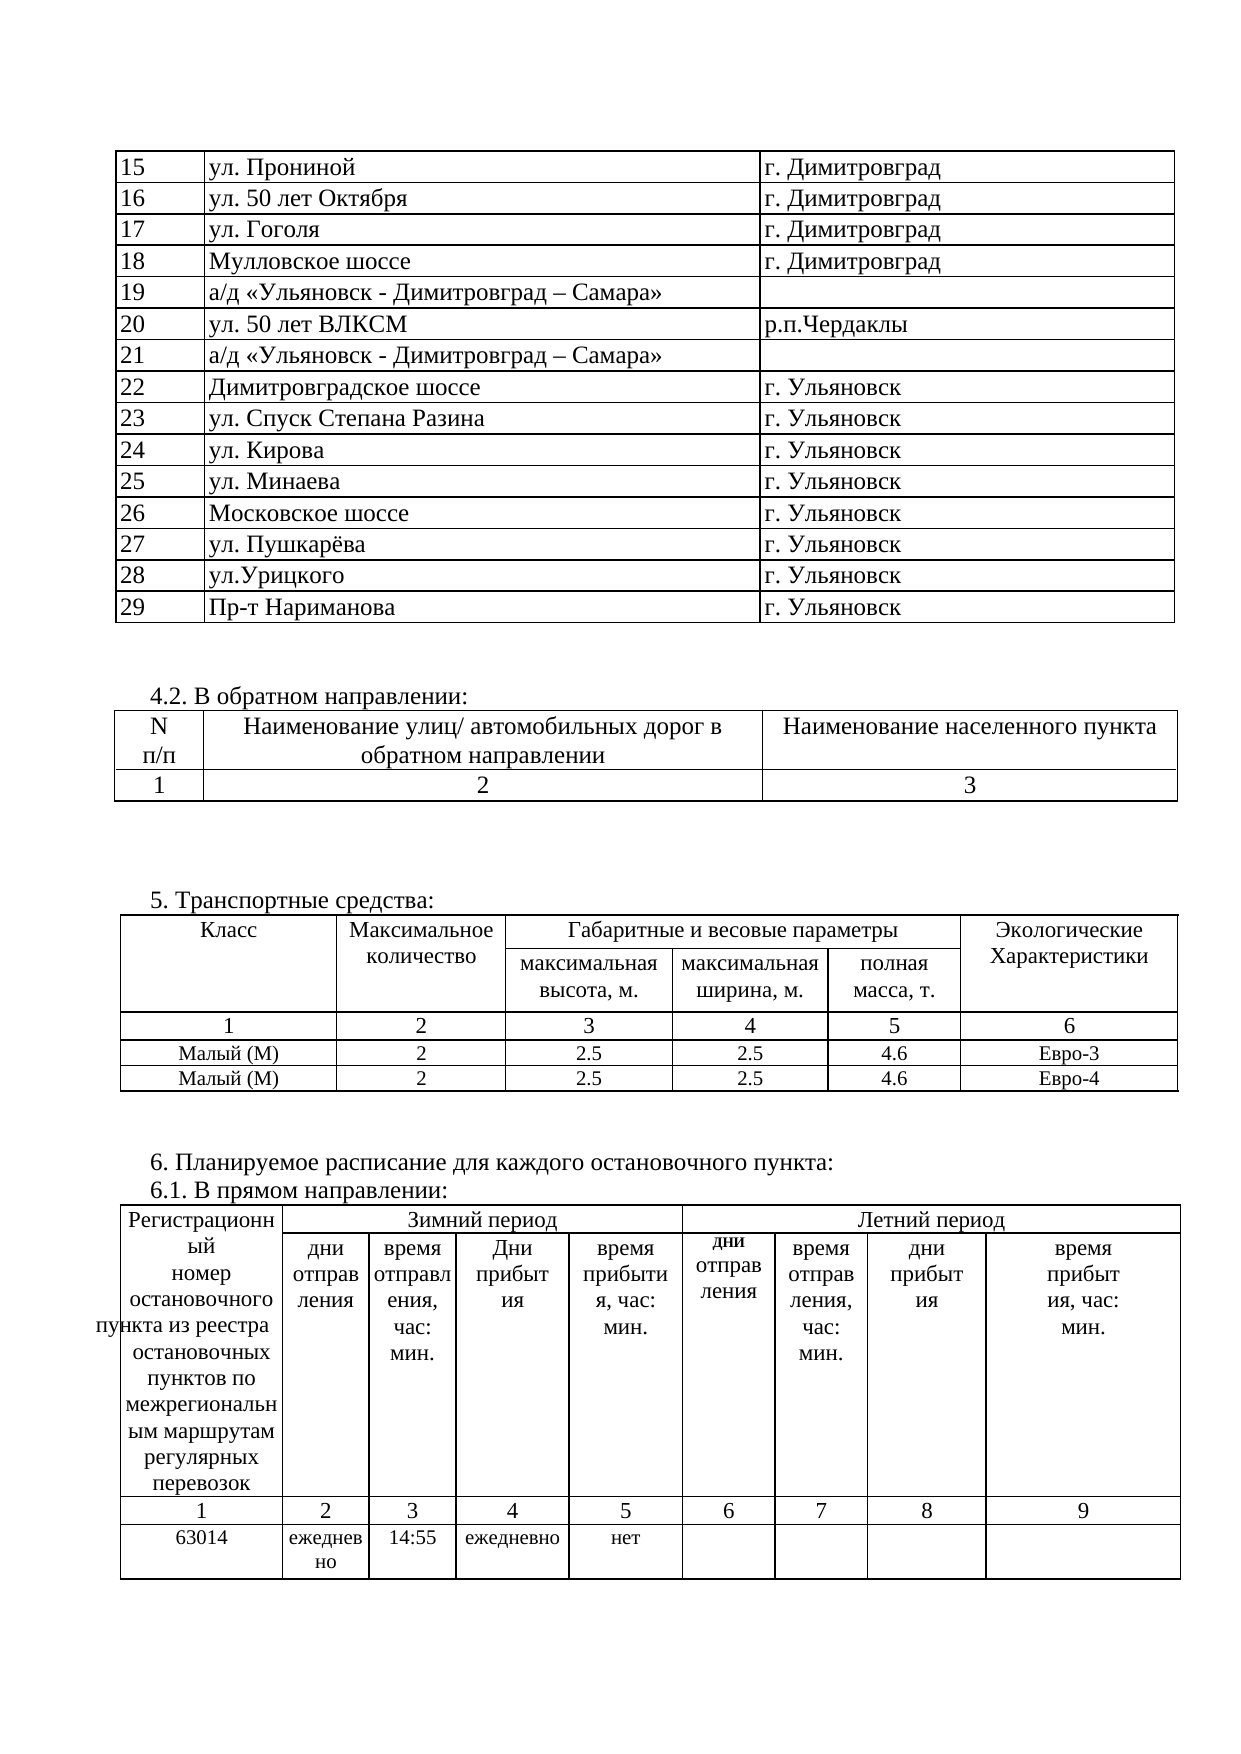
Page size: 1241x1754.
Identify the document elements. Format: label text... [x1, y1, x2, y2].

table_cell 18 [117, 246, 204, 276]
table_cell время прибыт ия, час: мин. [987, 1234, 1180, 1496]
table_cell Малый (М) [121, 1041, 336, 1064]
table_cell 20 [117, 309, 204, 339]
table_cell [761, 340, 1174, 370]
table_cell 9 [987, 1497, 1180, 1524]
table_cell Димитровградское шоссе [205, 372, 759, 402]
table_cell г. Ульяновск [761, 403, 1174, 433]
text 6.1. В прямом направлении: [150, 1176, 1090, 1204]
table_cell 28 [117, 561, 204, 590]
table_cell г. Димитровград [761, 215, 1174, 244]
table_cell г. Ульяновск [761, 498, 1174, 527]
table_cell 6 [961, 1013, 1177, 1039]
table_cell 2 [337, 1041, 505, 1064]
table_cell ул. Кирова [205, 435, 759, 464]
table_cell максимальная высота, м. [506, 949, 672, 1011]
table_cell 2.5 [673, 1041, 827, 1064]
table_header Экологические Характеристики [961, 916, 1177, 1011]
table_cell 7 [776, 1497, 867, 1524]
table_header Наименование населенного пункта [763, 711, 1177, 769]
table_cell 21 [117, 340, 204, 370]
table_cell ул. Прониной [205, 152, 759, 181]
table_cell ул. 50 лет ВЛКСМ [205, 309, 759, 339]
text 5. Транспортные средства: [150, 886, 1090, 914]
table_cell г. Ульяновск [761, 592, 1174, 622]
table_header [121, 1206, 282, 1496]
table_cell р.п.Чердаклы [761, 309, 1174, 339]
table_cell г. Ульяновск [761, 529, 1174, 559]
table_cell 8 [868, 1497, 985, 1524]
table_cell 15 [117, 152, 204, 181]
table_cell г. Ульяновск [761, 435, 1174, 464]
table_cell 5 [829, 1013, 960, 1039]
table_cell [868, 1525, 985, 1578]
table_cell ежедневно [457, 1525, 568, 1578]
table_cell 3 [506, 1013, 672, 1039]
table_cell 1 [121, 1013, 336, 1039]
table_cell 4 [673, 1013, 827, 1039]
table_cell 2 [283, 1497, 368, 1524]
table_cell 14:55 [370, 1525, 455, 1578]
table_cell ул.Урицкого [205, 561, 759, 590]
table_cell [683, 1525, 774, 1578]
table_cell а/д «Ульяновск - Димитровград – Самара» [205, 340, 759, 370]
table_cell г. Димитровград [761, 152, 1174, 181]
table_cell ежедневно [283, 1525, 368, 1578]
table_cell 63014 [121, 1525, 282, 1578]
text 6. Планируемое расписание для каждого остановочного пункта: [150, 1147, 1090, 1176]
table_cell Малый (М) [121, 1066, 336, 1090]
table_cell а/д «Ульяновск - Димитровград – Самара» [205, 277, 759, 307]
table_header N п/п [115, 711, 203, 769]
table_cell 2.5 [506, 1041, 672, 1064]
table_cell 19 [117, 277, 204, 307]
table_cell 5 [570, 1497, 682, 1524]
table_cell 3 [763, 769, 1177, 800]
table_cell ул. Спуск Степана Разина [205, 403, 759, 433]
table_cell 17 [117, 215, 204, 244]
table_header Наименование улиц/ автомобильных дорог в обратном направлении [204, 711, 762, 769]
table_cell 1 [121, 1497, 282, 1524]
table_cell 22 [117, 372, 204, 402]
table_cell г. Димитровград [761, 246, 1174, 276]
table_cell 2 [204, 770, 762, 800]
table_cell 4 [457, 1497, 568, 1524]
table_cell максимальная ширина, м. [673, 949, 827, 1011]
table_cell 4.6 [829, 1041, 960, 1064]
table_cell дни отправ ления [283, 1234, 368, 1496]
table_cell 3 [370, 1497, 455, 1524]
table_cell ул. Гоголя [205, 215, 759, 244]
table_cell ул. 50 лет Октября [205, 183, 759, 213]
table_cell Дни прибыт ия [457, 1234, 568, 1496]
table_cell 4.6 [829, 1066, 960, 1090]
table_cell время отправ ления, час: мин. [776, 1234, 867, 1496]
table_cell Московское шоссе [205, 498, 759, 527]
table_cell время прибыти я, час: мин. [570, 1234, 682, 1496]
table_cell 2.5 [673, 1066, 827, 1090]
table_cell г. Димитровград [761, 183, 1174, 213]
table_cell ДНИ отправ ления [683, 1234, 774, 1496]
table_cell 2 [337, 1013, 505, 1039]
table_header Летний период [683, 1206, 1180, 1232]
table_cell 26 [117, 498, 204, 527]
table_cell ул. Минаева [205, 466, 759, 496]
table_cell 16 [117, 183, 204, 213]
table_header Габаритные и весовые параметры [506, 916, 960, 948]
table_cell [761, 277, 1174, 307]
table_cell 6 [683, 1497, 774, 1524]
table_cell ул. Пушкарёва [205, 529, 759, 559]
table_cell Пр-т Нариманова [205, 592, 759, 622]
table_cell Мулловское шоссе [205, 246, 759, 276]
table_cell 29 [117, 592, 204, 622]
table_cell [776, 1525, 867, 1578]
text 4.2. В обратном направлении: [150, 681, 1090, 710]
table_cell [987, 1525, 1180, 1578]
table_cell полная масса, т. [829, 949, 960, 1011]
table_cell 1 [115, 770, 203, 800]
table_cell 2 [337, 1066, 505, 1090]
table_cell дни прибыт ия [868, 1234, 985, 1496]
table_cell г. Ульяновск [761, 561, 1174, 590]
table_cell 25 [117, 466, 204, 496]
table_header Зимний период [283, 1206, 682, 1232]
table_cell 2.5 [506, 1066, 672, 1090]
table_cell г. Ульяновск [761, 466, 1174, 496]
table_header Максимальное количество [337, 916, 505, 1011]
table_header Класс [121, 916, 336, 1011]
table_cell Евро-4 [961, 1066, 1177, 1090]
table_cell 27 [117, 529, 204, 559]
table_cell Евро-3 [961, 1041, 1177, 1064]
table_cell нет [570, 1525, 682, 1578]
table_cell время отправл ения, час: мин. [370, 1234, 455, 1496]
table_cell 23 [117, 403, 204, 433]
table_cell г. Ульяновск [761, 372, 1174, 402]
table_cell 24 [117, 435, 204, 464]
